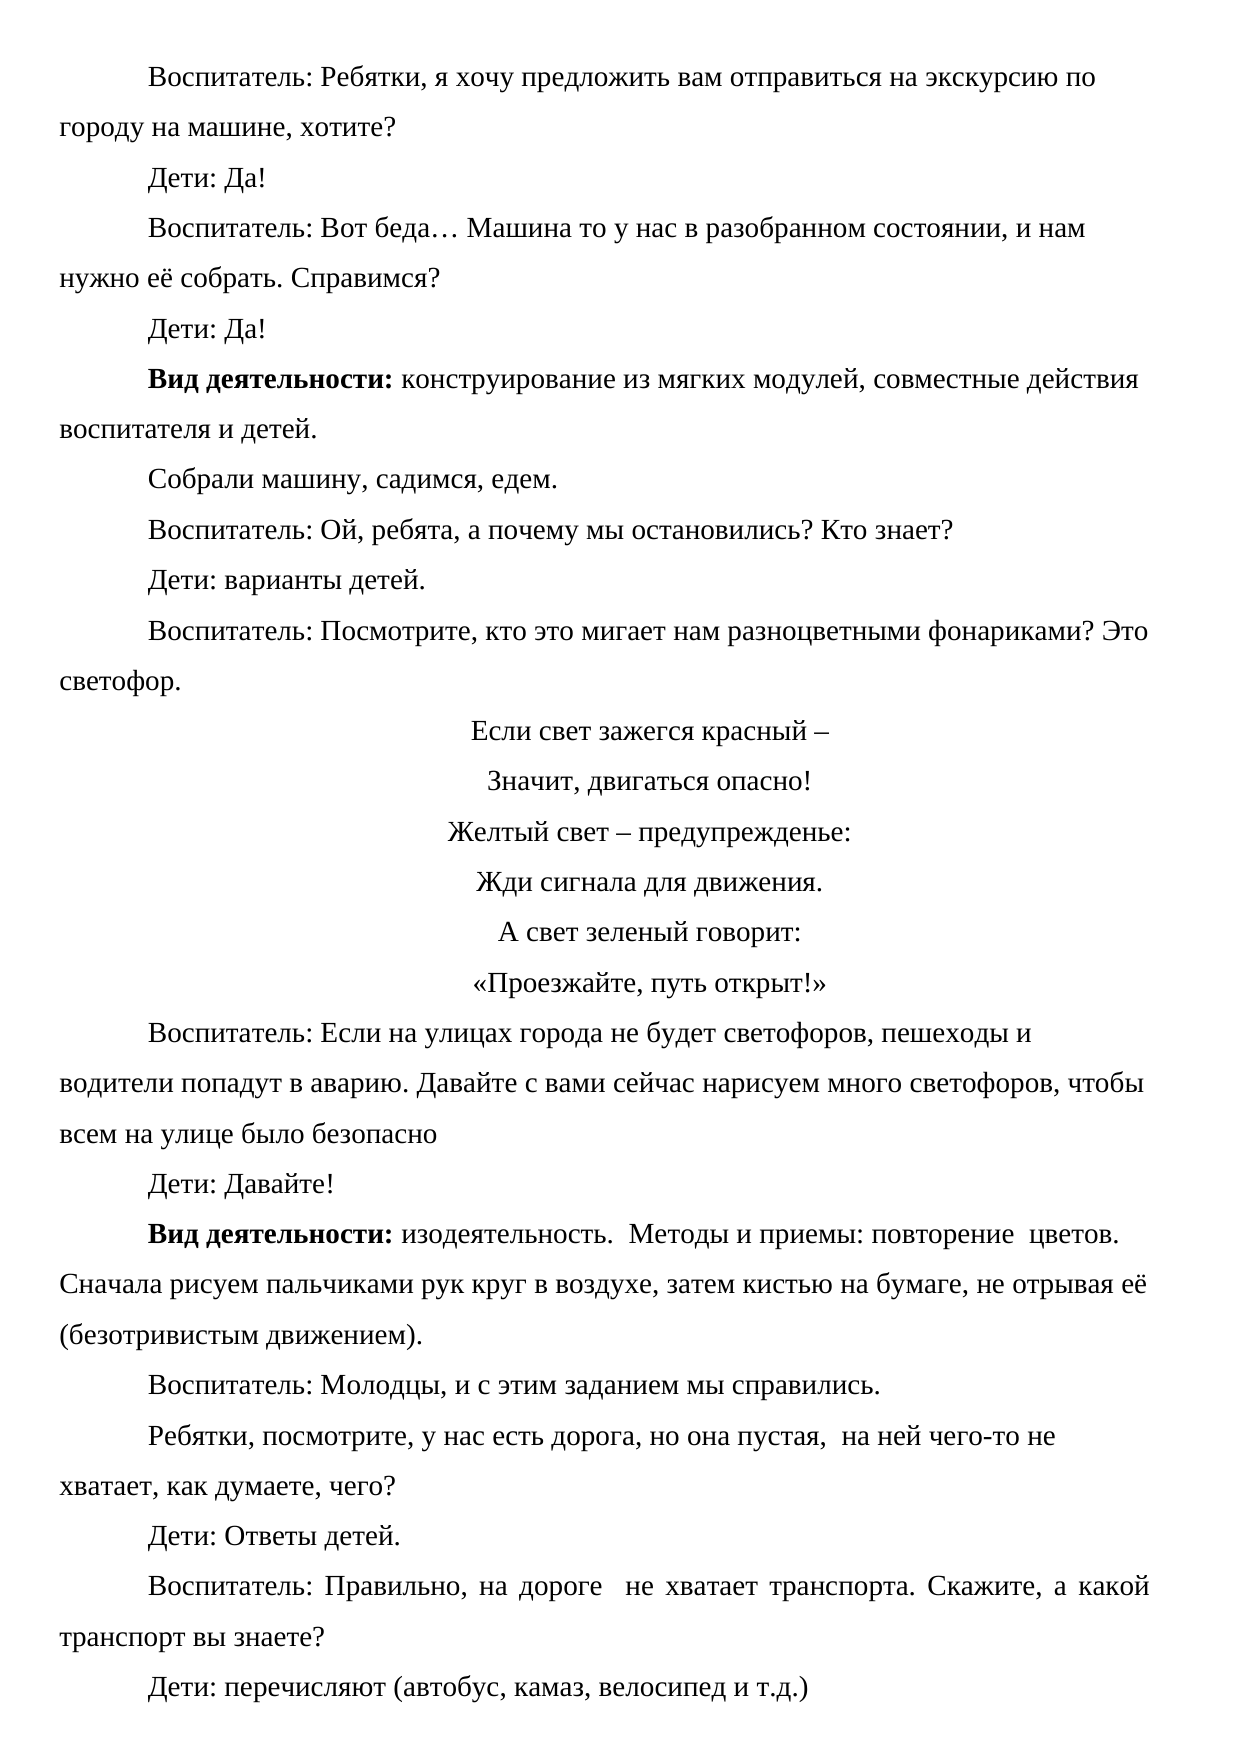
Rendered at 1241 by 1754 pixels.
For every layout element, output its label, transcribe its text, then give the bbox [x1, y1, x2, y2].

text Желтый свет – предупрежденье: [59, 814, 1152, 847]
text Воспитатель: Ребятки, я хочу предложить вам отправиться на экскурсию по городу на машине, хотите? [59, 59, 1152, 143]
text Воспитатель: Посмотрите, кто это мигает нам разноцветными фонариками? Это светофор. [59, 613, 1152, 696]
text Жди сигнала для движения. [59, 864, 1152, 898]
text Вид деятельности: изодеятельность. Методы и приемы: повторение цветов. Сначала рисуем пальчиками рук круг в воздухе, затем кистью на бумаге, не отрывая её (безотривистым движением). [59, 1216, 1152, 1351]
text Воспитатель: Вот беда… Машина то у нас в разобранном состоянии, и нам нужно её собрать. Справимся? [59, 210, 1152, 294]
text Воспитатель: Ой, ребята, а почему мы остановились? Кто знает? [59, 512, 1152, 546]
text Если свет зажегся красный – [59, 713, 1152, 747]
text Воспитатель: Молодцы, и с этим заданием мы справились. [59, 1367, 1152, 1401]
text Значит, двигаться опасно! [59, 763, 1152, 797]
text Дети: Да! [59, 160, 1152, 193]
text А свет зеленый говорит: [59, 914, 1152, 948]
text Воспитатель: Если на улицах города не будет светофоров, пешеходы и водители попадут в аварию. Давайте с вами сейчас нарисуем много светофоров, чтобы всем на улице было безопасно [59, 1015, 1152, 1149]
text Воспитатель: Правильно, на дороге не хватает транспорта. Скажите, а какой транспорт вы знаете? [59, 1568, 1152, 1652]
text Вид деятельности: конструирование из мягких модулей, совместные действия воспитателя и детей. [59, 361, 1152, 445]
text «Проезжайте, путь открыт!» [59, 965, 1152, 998]
text Дети: Давайте! [59, 1166, 1152, 1199]
text Собрали машину, садимся, едем. [59, 462, 1152, 495]
text Дети: варианты детей. [59, 562, 1152, 596]
text Дети: перечисляют (автобус, камаз, велосипед и т.д.) [59, 1669, 1152, 1703]
text Ребятки, посмотрите, у нас есть дорога, но она пустая, на ней чего-то не хватает, как думаете, чего? [59, 1418, 1152, 1501]
text Дети: Да! [59, 311, 1152, 344]
text Дети: Ответы детей. [59, 1518, 1152, 1552]
